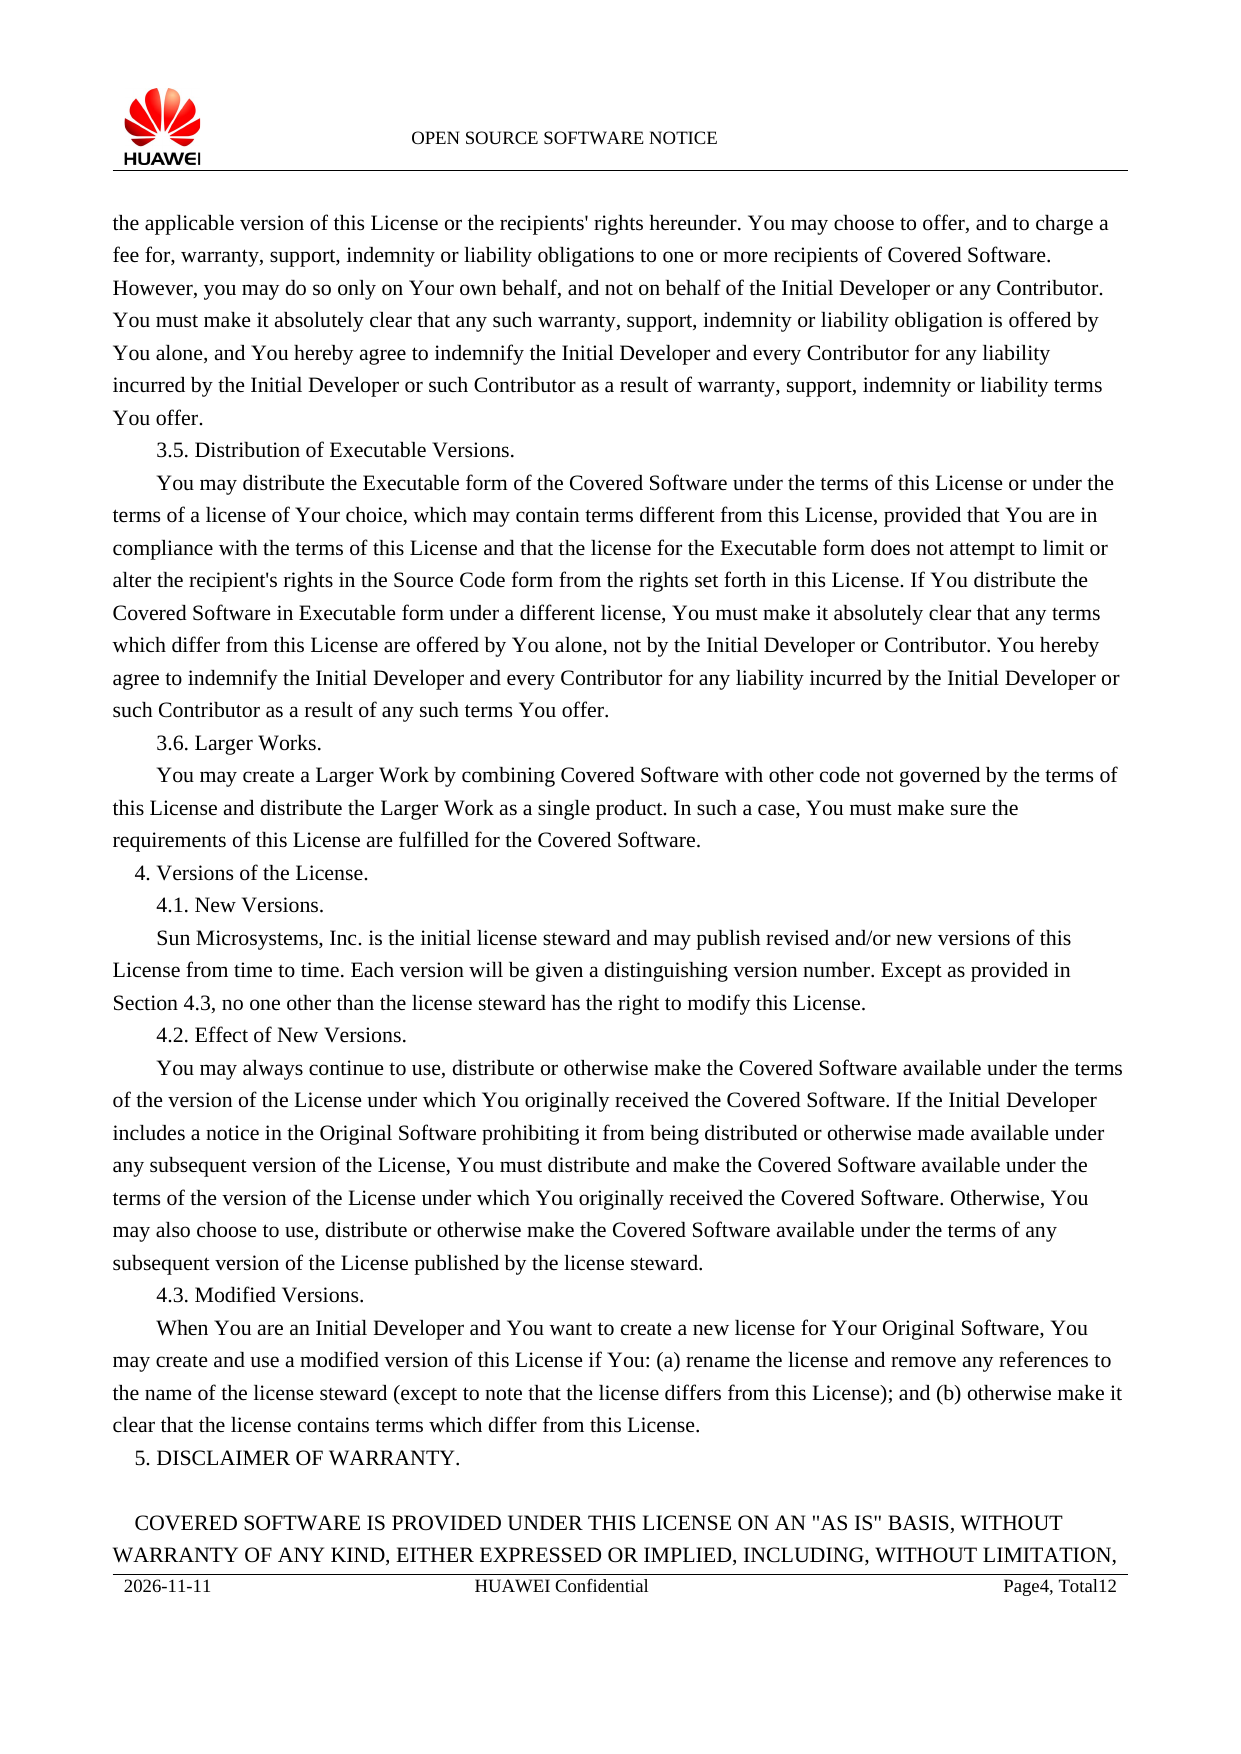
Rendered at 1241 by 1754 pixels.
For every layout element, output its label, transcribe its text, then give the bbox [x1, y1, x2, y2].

text 4.3. Modified Versions. [112, 1279, 1128, 1311]
text When You are an Initial Developer and You want to create a new license for Your Original Software, You may create and use a modified version of this License if You: (a) rename the license and remove any references to the name of the license steward (except to note that the license differs from this License); and (b) otherwise make it clear that the license contains terms which differ from this License. [112, 1311, 1128, 1441]
text You may always continue to use, distribute or otherwise make the Covered Software available under the terms of the version of the License under which You originally received the Covered Software. If the Initial Developer includes a notice in the Original Software prohibiting it from being distributed or otherwise made available under any subsequent version of the License, You must distribute and make the Covered Software available under the terms of the version of the License under which You originally received the Covered Software. Otherwise, You may also choose to use, distribute or otherwise make the Covered Software available under the terms of any subsequent version of the License published by the license steward. [112, 1051, 1128, 1279]
text 4.2. Effect of New Versions. [112, 1019, 1128, 1051]
picture [124, 88, 201, 165]
text You may distribute the Executable form of the Covered Software under the terms of this License or under the terms of a license of Your choice, which may contain terms different from this License, provided that You are in compliance with the terms of this License and that the license for the Executable form does not attempt to limit or alter the recipient's rights in the Source Code form from the rights set forth in this License. If You distribute the Covered Software in Executable form under a different license, You must make it absolutely clear that any terms which differ from this License are offered by You alone, not by the Initial Developer or Contributor. You hereby agree to indemnify the Initial Developer and every Contributor for any liability incurred by the Initial Developer or such Contributor as a result of any such terms You offer. [112, 466, 1128, 726]
text 4. Versions of the License. [112, 856, 1128, 889]
text Sun Microsystems, Inc. is the initial license steward and may publish revised and/or new versions of this License from time to time. Each version will be given a distinguishing version number. Except as provided in Section 4.3, no one other than the license steward has the right to modify this License. [112, 921, 1128, 1019]
text 4.1. New Versions. [112, 889, 1128, 921]
text You may create a Larger Work by combining Covered Software with other code not governed by the terms of this License and distribute the Larger Work as a single product. In such a case, You must make sure the requirements of this License are fulfilled for the Covered Software. [112, 759, 1128, 856]
text 3.5. Distribution of Executable Versions. [112, 434, 1128, 466]
text 5. DISCLAIMER OF WARRANTY. [112, 1441, 1128, 1474]
text 3.6. Larger Works. [112, 726, 1128, 759]
